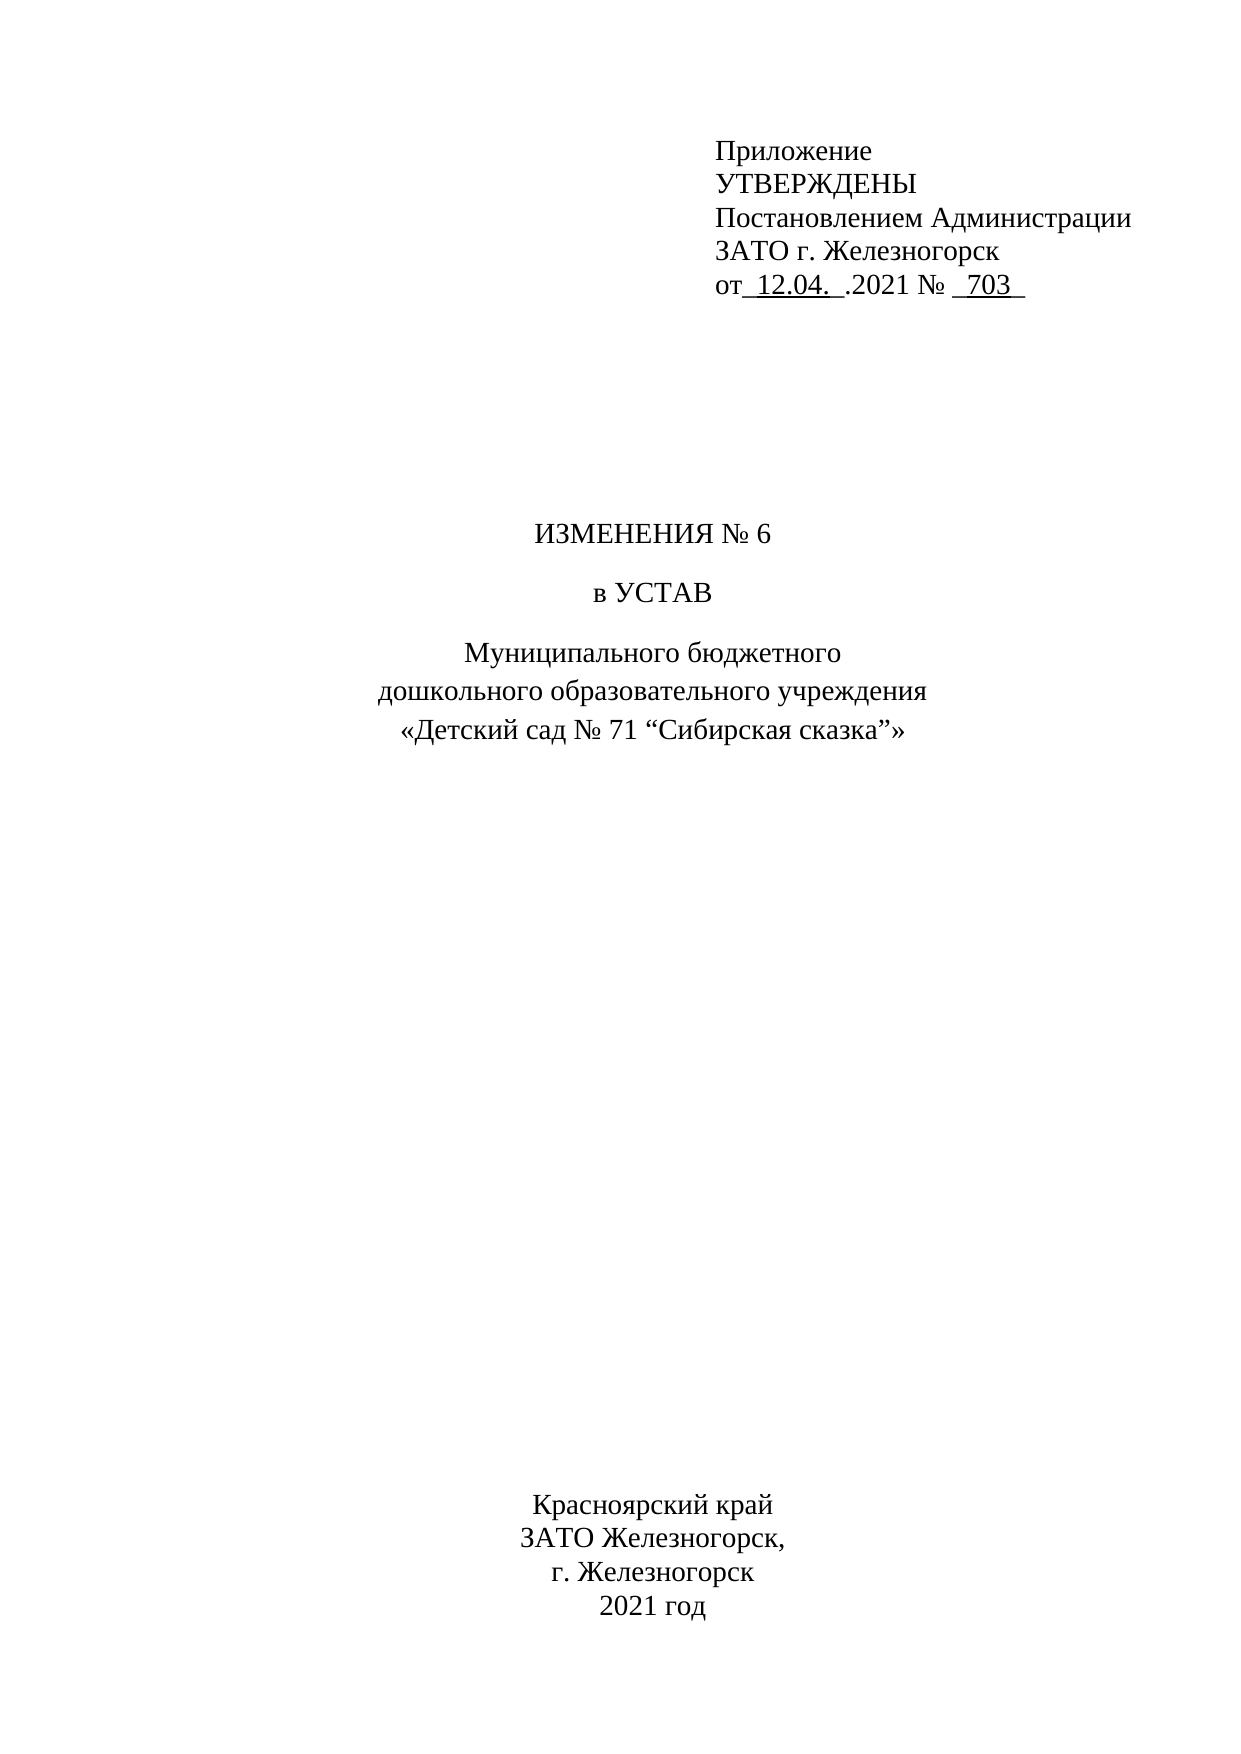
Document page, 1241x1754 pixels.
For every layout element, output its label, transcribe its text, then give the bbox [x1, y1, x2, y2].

text от_12.04._.2021 № _703_ [153, 267, 1152, 301]
text ЗАТО г. Железногорск [153, 233, 1152, 267]
text Постановлением Администрации [153, 200, 1152, 233]
text УТВЕРЖДЕНЫ [153, 166, 1152, 200]
text г. Железногорск [153, 1554, 1152, 1588]
text дошкольного образовательного учреждения [153, 673, 1152, 707]
text Муниципального бюджетного [153, 635, 1152, 668]
text 2021 год [153, 1588, 1152, 1621]
text ЗАТО Железногорск, [153, 1521, 1152, 1554]
text Красноярский край [153, 1487, 1152, 1521]
text Приложение [153, 133, 1152, 166]
text «Детский сад № 71 “Сибирская сказка”» [153, 712, 1152, 745]
text ИЗМЕНЕНИЯ № 6 [153, 516, 1152, 549]
text в УСТАВ [153, 575, 1152, 609]
